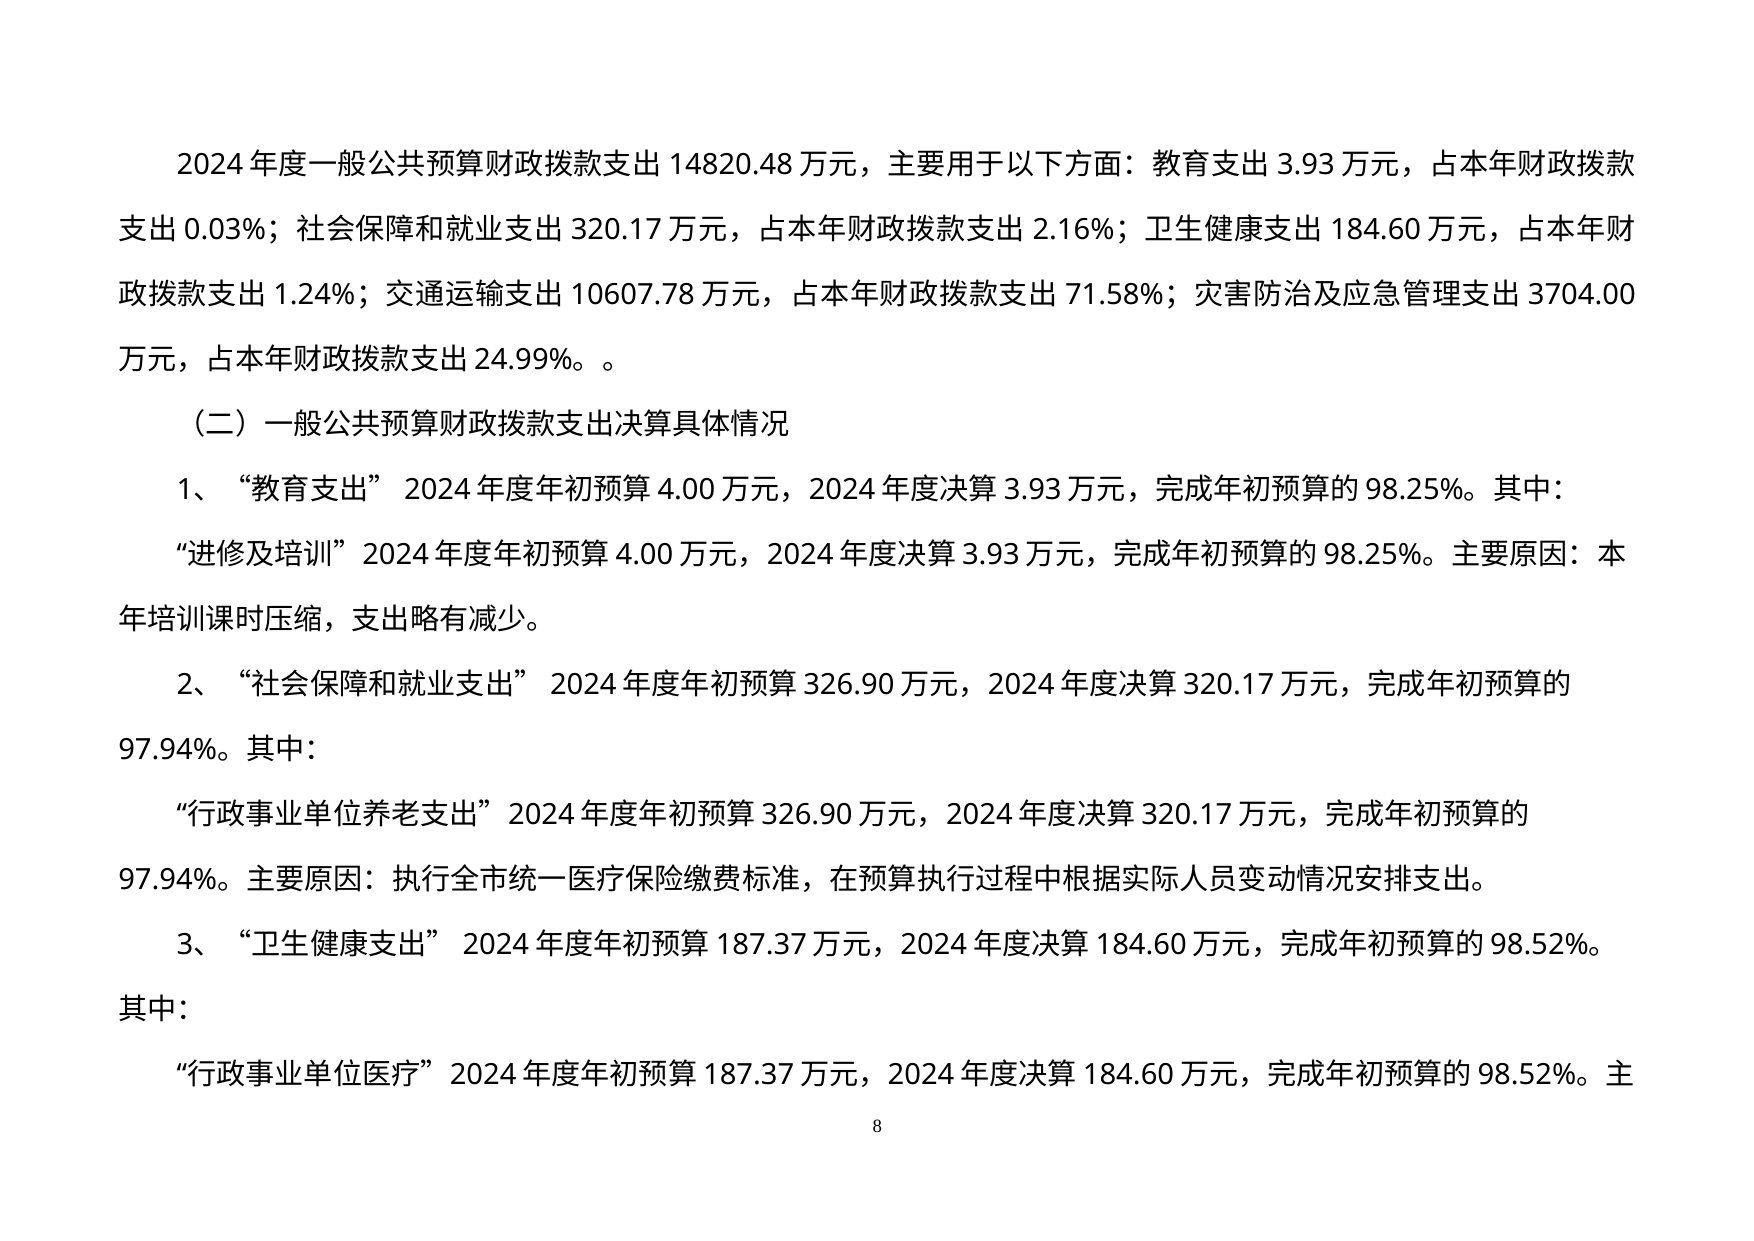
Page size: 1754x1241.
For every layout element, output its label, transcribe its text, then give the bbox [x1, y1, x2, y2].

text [118, 1039, 1636, 1104]
text 1、“教育支出” 2024年度年初预算4.00万元，2024年度决算3.93万元，完成年初预算的98.25%。其中： [118, 454, 1636, 519]
text （二）一般公共预算财政拨款支出决算具体情况 [118, 389, 1636, 454]
text 2、“社会保障和就业支出” 2024年度年初预算326.90万元，2024年度决算320.17万元，完成年初预算的97.94%。其中： [118, 649, 1636, 779]
text “行政事业单位养老支出”2024年度年初预算326.90万元，2024年度决算320.17万元，完成年初预算的97.94%。主要原因：执行全市统一医疗保险缴费标准，在预算执行过程中根据实际人员变动情况安排支出。 [118, 779, 1636, 909]
text 3、“卫生健康支出” 2024年度年初预算187.37万元，2024年度决算184.60万元，完成年初预算的98.52%。其中： [118, 909, 1636, 1039]
text 2024年度一般公共预算财政拨款支出14820.48万元，主要用于以下方面：教育支出3.93万元，占本年财政拨款支出0.03%；社会保障和就业支出320.17万元，占本年财政拨款支出2.16%；卫生健康支出184.60万元，占本年财政拨款支出1.24%；交通运输支出10607.78万元，占本年财政拨款支出71.58%；灾害防治及应急管理支出3704.00万元，占本年财政拨款支出24.99%。。 [118, 129, 1636, 389]
text “进修及培训”2024年度年初预算4.00万元，2024年度决算3.93万元，完成年初预算的98.25%。主要原因：本年培训课时压缩，支出略有减少。 [118, 519, 1636, 649]
